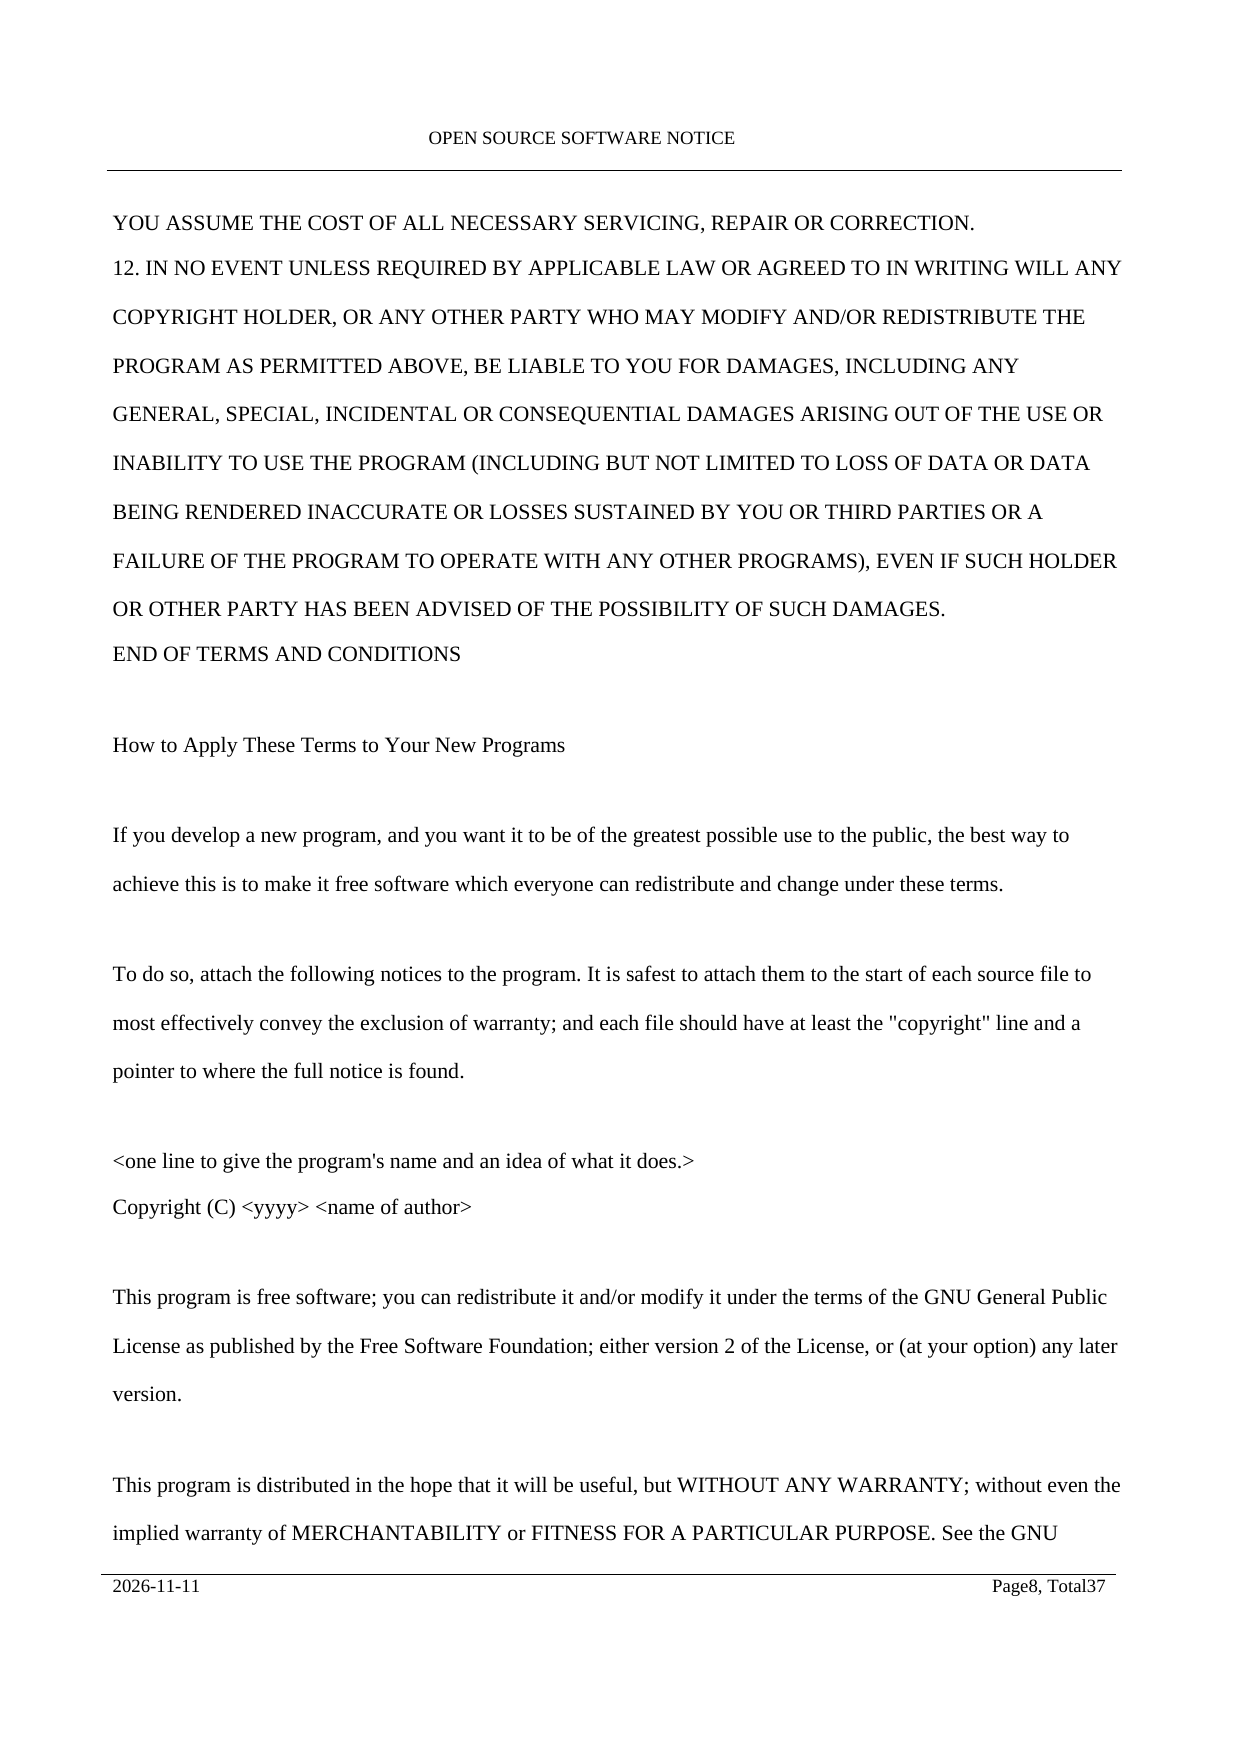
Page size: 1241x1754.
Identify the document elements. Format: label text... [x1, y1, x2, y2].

text Copyright (C) <yyyy> <name of author> [112, 1190, 1128, 1222]
text To do so, attach the following notices to the program. It is safest to attach them to the start of each source file to most effectively convey the exclusion of warranty; and each file should have at least the "copyright" line and a pointer to where the full notice is found. [112, 957, 1128, 1087]
text If you develop a new program, and you want it to be of the greatest possible use to the public, the best way to achieve this is to make it free software which everyone can redistribute and change under these terms. [112, 818, 1128, 899]
text How to Apply These Terms to Your New Programs [112, 728, 1128, 761]
text This program is free software; you can redistribute it and/or modify it under the terms of the GNU General Public License as published by the Free Software Foundation; either version 2 of the License, or (at your option) any later version. [112, 1280, 1128, 1410]
text END OF TERMS AND CONDITIONS [112, 638, 1128, 670]
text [112, 1468, 1128, 1549]
text <one line to give the program's name and an idea of what it does.> [112, 1145, 1128, 1177]
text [112, 206, 1128, 239]
text 12. IN NO EVENT UNLESS REQUIRED BY APPLICABLE LAW OR AGREED TO IN WRITING WILL ANY COPYRIGHT HOLDER, OR ANY OTHER PARTY WHO MAY MODIFY AND/OR REDISTRIBUTE THE PROGRAM AS PERMITTED ABOVE, BE LIABLE TO YOU FOR DAMAGES, INCLUDING ANY GENERAL, SPECIAL, INCIDENTAL OR CONSEQUENTIAL DAMAGES ARISING OUT OF THE USE OR INABILITY TO USE THE PROGRAM (INCLUDING BUT NOT LIMITED TO LOSS OF DATA OR DATA BEING RENDERED INACCURATE OR LOSSES SUSTAINED BY YOU OR THIRD PARTIES OR A FAILURE OF THE PROGRAM TO OPERATE WITH ANY OTHER PROGRAMS), EVEN IF SUCH HOLDER OR OTHER PARTY HAS BEEN ADVISED OF THE POSSIBILITY OF SUCH DAMAGES. [112, 251, 1128, 625]
